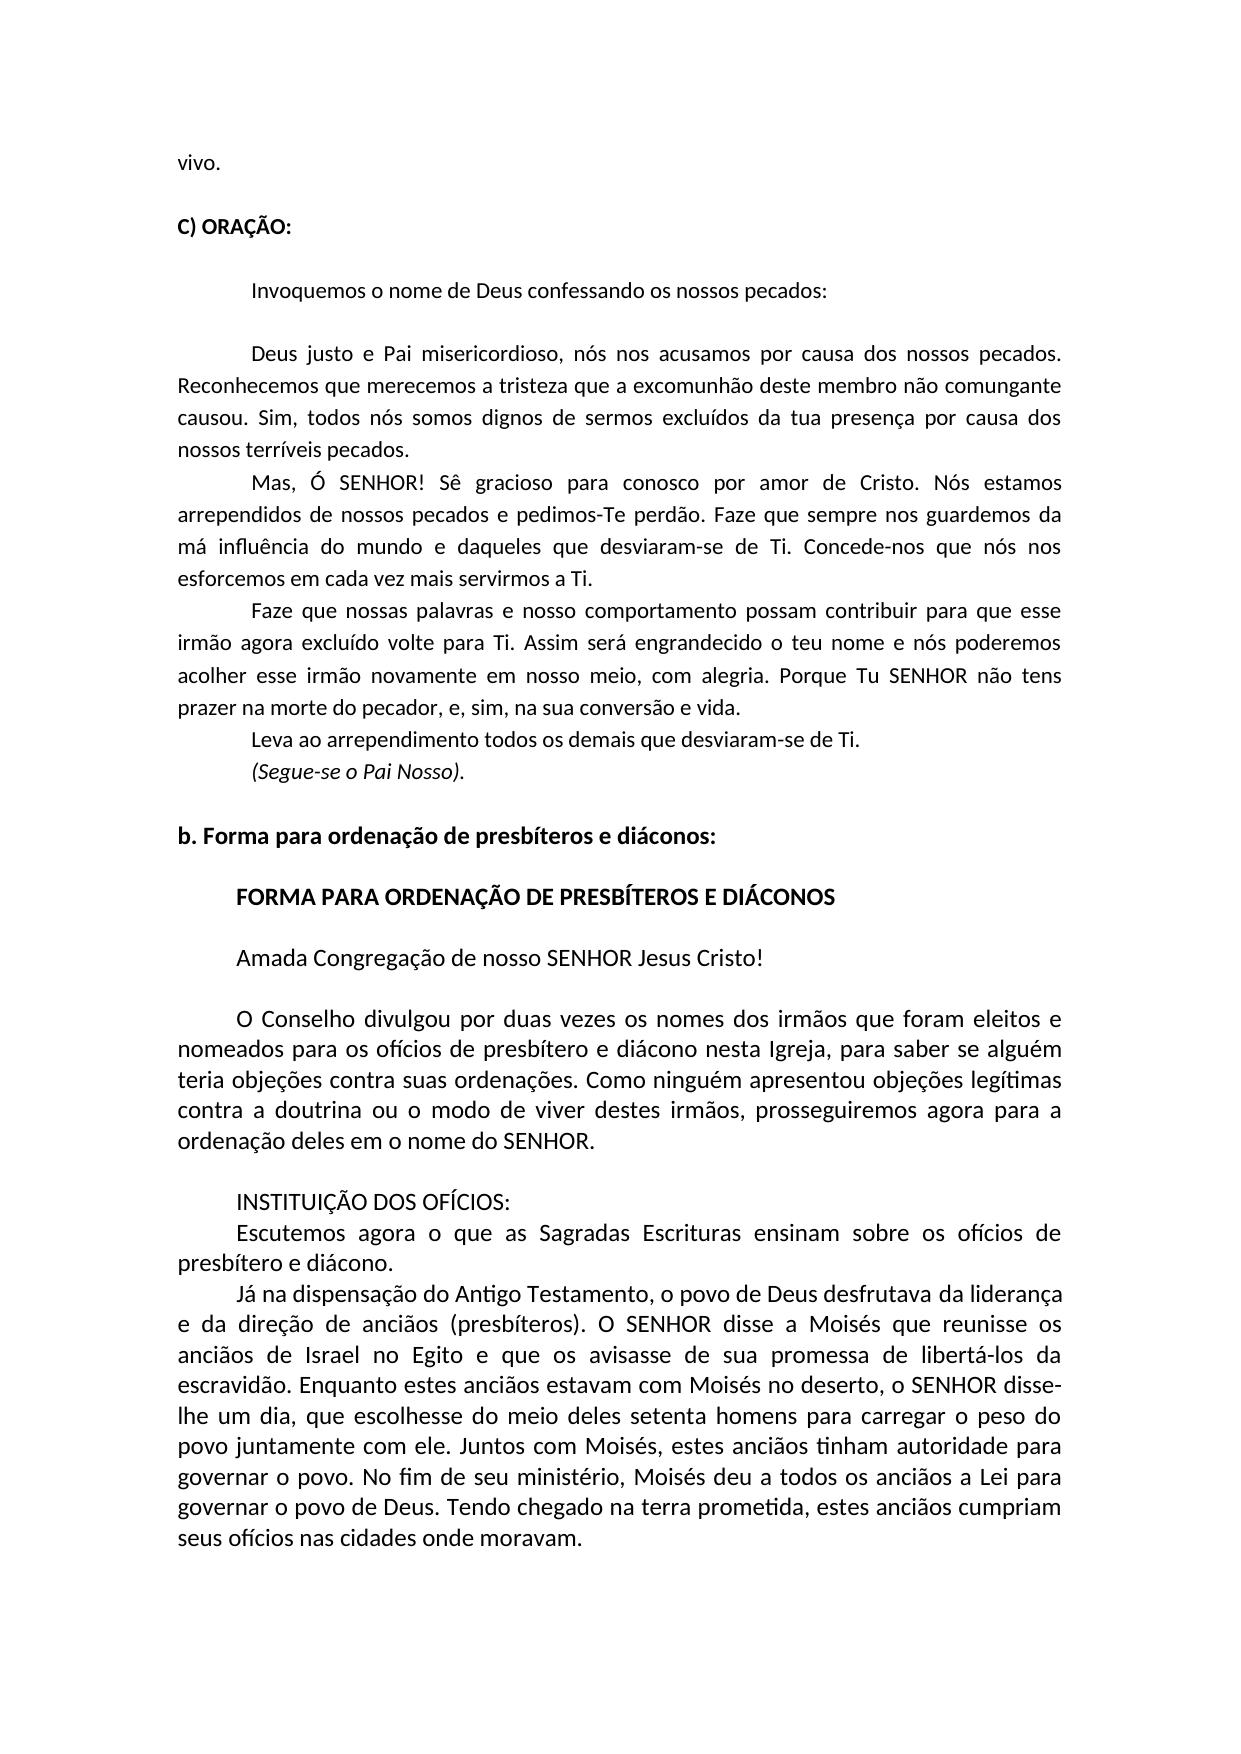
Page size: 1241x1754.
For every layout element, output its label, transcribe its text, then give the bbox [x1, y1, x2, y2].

text Invoquemos o nome de Deus confessando os nossos pecados: [177, 276, 1063, 304]
text Leva ao arrependimento todos os demais que desviaram-se de Ti. [177, 725, 1063, 753]
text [177, 148, 1063, 176]
text Amada Congregação de nosso SENHOR Jesus Cristo! [177, 942, 1063, 973]
text Faze que nossas palavras e nosso comportamento possam contribuir para que esse irmão agora excluído volte para Ti. Assim será engrandecido o teu nome e nós poderemos acolher esse irmão novamente em nosso meio, com alegria. Porque Tu SENHOR não tens prazer na morte do pecador, e, sim, na sua conversão e vida. [177, 596, 1063, 721]
text b. Forma para ordenação de presbíteros e diáconos: [177, 820, 1060, 851]
text (Segue-se o Pai Nosso). [177, 757, 1063, 785]
text Mas, Ó SENHOR! Sê gracioso para conosco por amor de Cristo. Nós estamos arrependidos de nossos pecados e pedimos-Te perdão. Faze que sempre nos guardemos da má influência do mundo e daqueles que desviaram-se de Ti. Concede-nos que nós nos esforcemos em cada vez mais servirmos a Ti. [177, 468, 1063, 592]
text Já na dispensação do Antigo Testamento, o povo de Deus desfrutava da liderança e da direção de anciãos (presbíteros). O SENHOR disse a Moisés que reunisse os anciãos de Israel no Egito e que os avisasse de sua promessa de libertá-los da escravidão. Enquanto estes anciãos estavam com Moisés no deserto, o SENHOR disse-lhe um dia, que escolhesse do meio deles setenta homens para carregar o peso do povo juntamente com ele. Juntos com Moisés, estes anciãos tinham autoridade para governar o povo. No fim de seu ministério, Moisés deu a todos os anciãos a Lei para governar o povo de Deus. Tendo chegado na terra prometida, estes anciãos cumpriam seus ofícios nas cidades onde moravam. [177, 1278, 1063, 1552]
text FORMA PARA ORDENAÇÃO DE PRESBÍTEROS E DIÁCONOS [177, 881, 1063, 912]
text O Conselho divulgou por duas vezes os nomes dos irmãos que foram eleitos e nomeados para os ofícios de presbítero e diácono nesta Igreja, para saber se alguém teria objeções contra suas ordenações. Como ninguém apresentou objeções legítimas contra a doutrina ou o modo de viver destes irmãos, prosseguiremos agora para a ordenação deles em o nome do SENHOR. [177, 1003, 1063, 1156]
text C) ORAÇÃO: [177, 212, 1063, 240]
text Deus justo e Pai misericordioso, nós nos acusamos por causa dos nossos pecados. Reconhecemos que merecemos a tristeza que a excomunhão deste membro não comungante causou. Sim, todos nós somos dignos de sermos excluídos da tua presença por causa dos nossos terríveis pecados. [177, 339, 1063, 463]
text INSTITUIÇÃO DOS OFÍCIOS: [177, 1186, 1063, 1217]
text Escutemos agora o que as Sagradas Escrituras ensinam sobre os ofícios de presbítero e diácono. [177, 1217, 1063, 1278]
